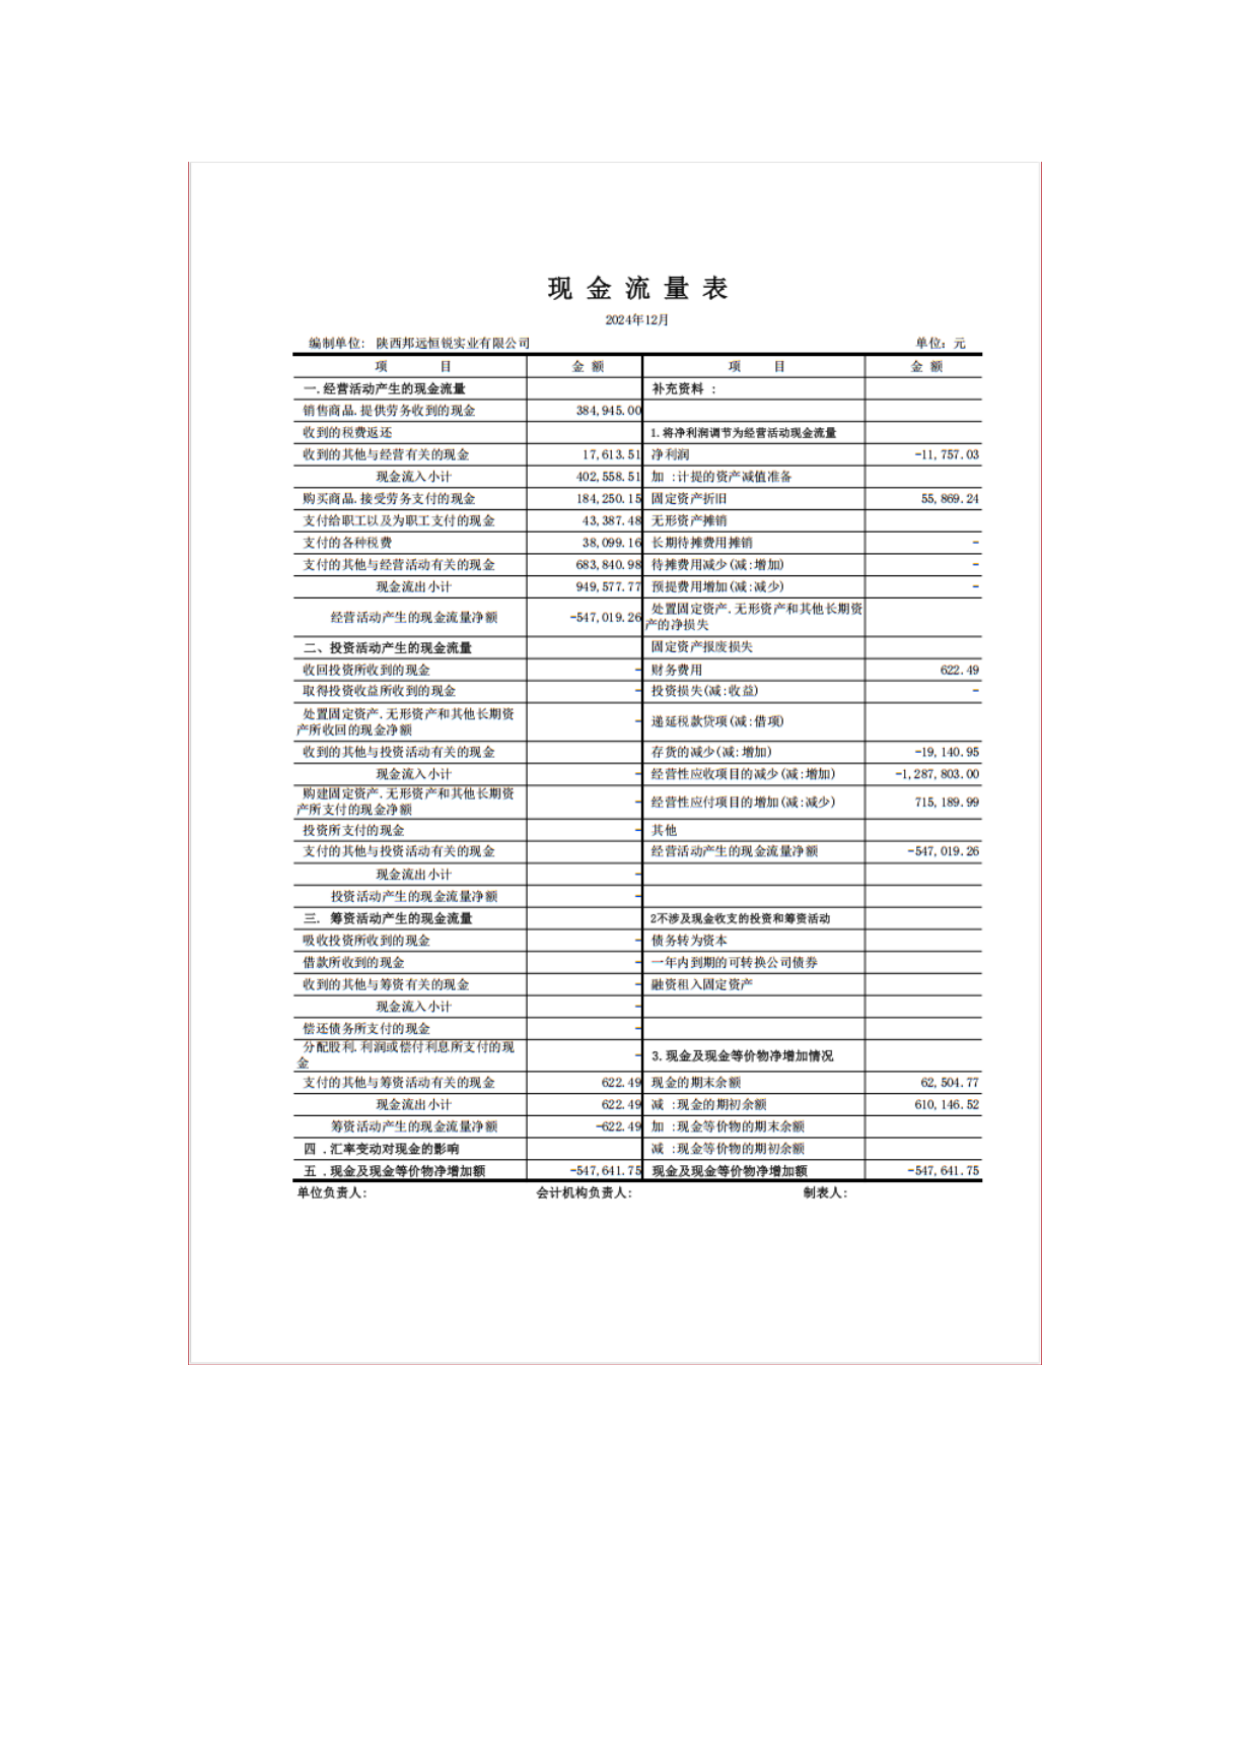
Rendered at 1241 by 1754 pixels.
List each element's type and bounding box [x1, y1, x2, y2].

picture [188, 163, 1042, 1365]
